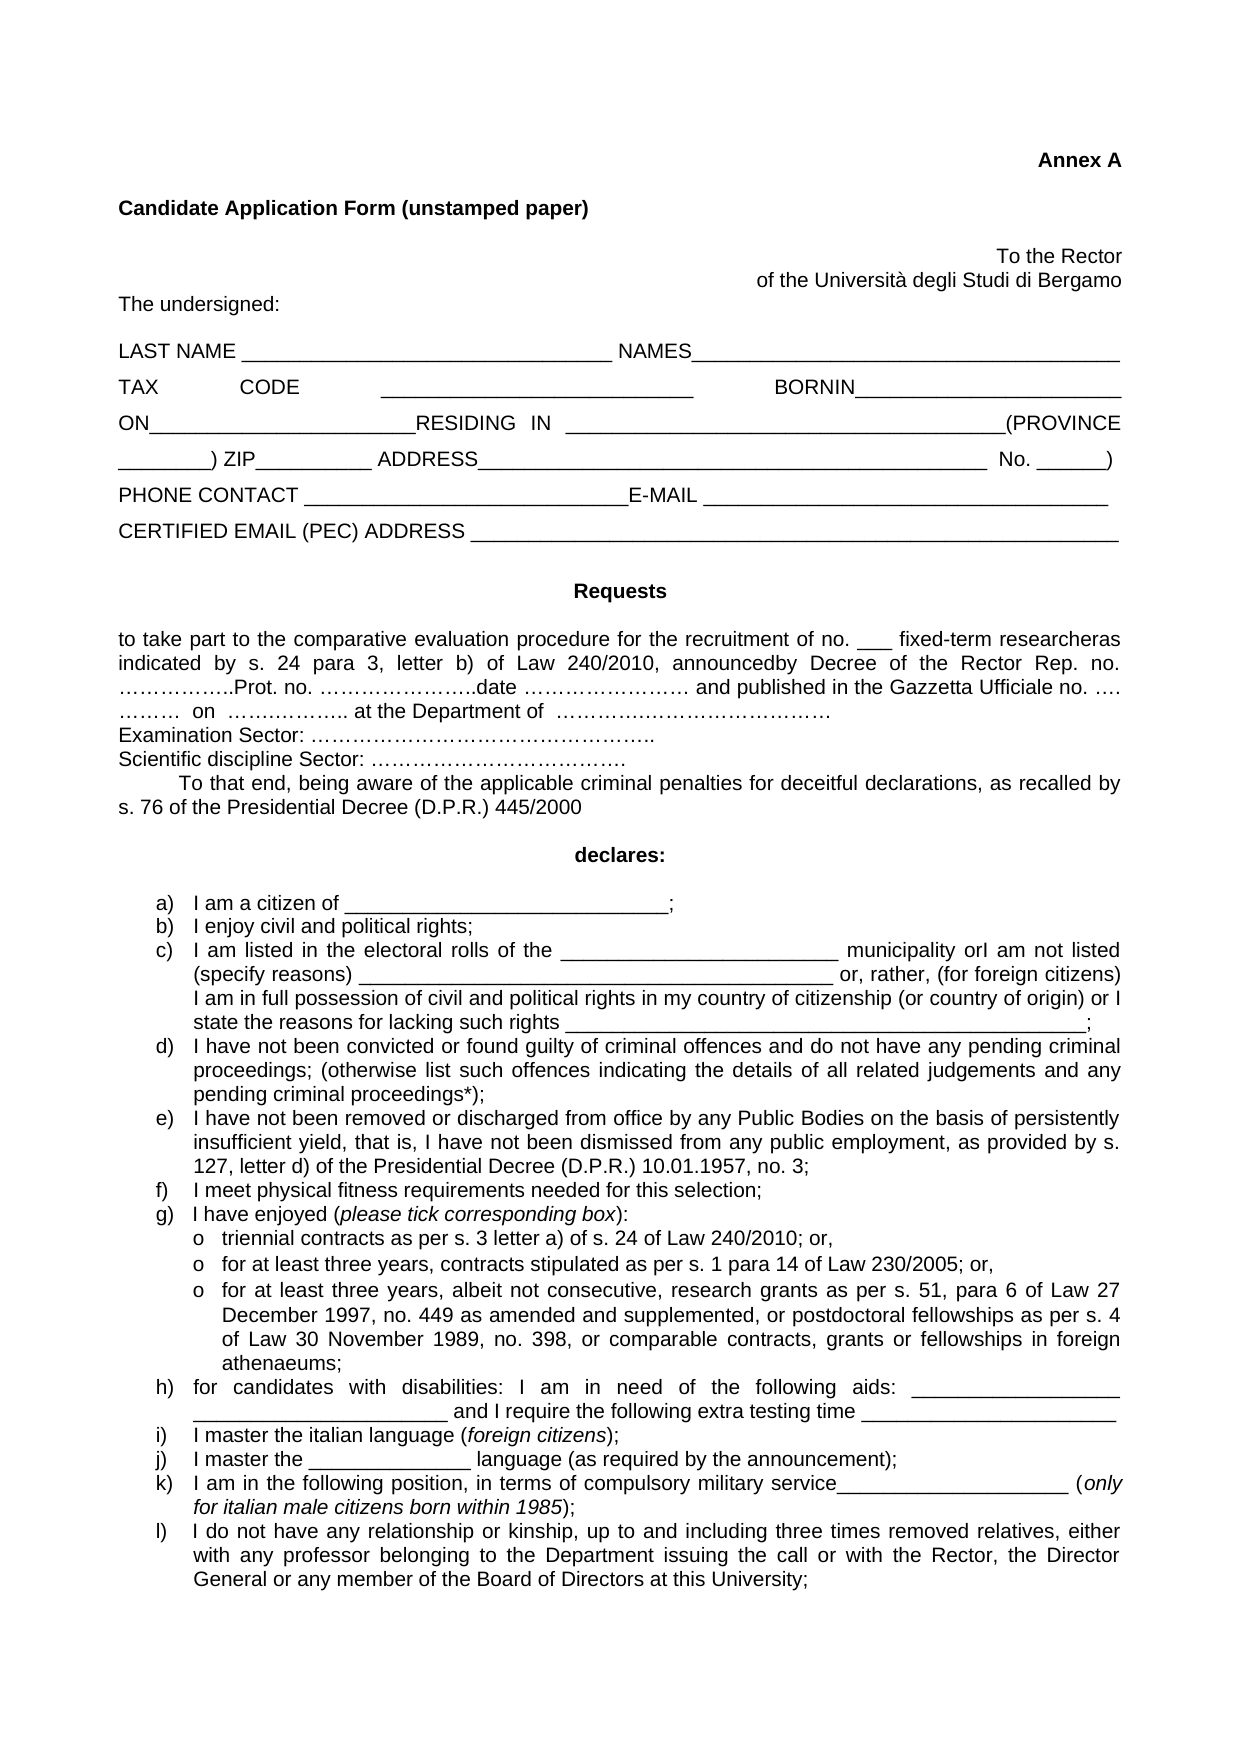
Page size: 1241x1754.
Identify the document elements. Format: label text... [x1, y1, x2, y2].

text Examination Sector: ………………………………………….. [118, 723, 1122, 747]
list I master the ______________ language (as required by the announcement); [156, 1447, 1122, 1471]
text PHONE CONTACT ____________________________E-MAIL ___________________________________ CERTIFIED EMAIL (PEC) ADDRESS ________________________________________________________ [118, 483, 1122, 543]
text of the Università degli Studi di Bergamo [118, 267, 1122, 291]
text Candidate Application Form (unstamped paper) [118, 196, 1122, 219]
text Annex A [118, 148, 1122, 172]
list for candidates with disabilities: I am in need of the following aids: __________________ ______________________ and I require the following extra testing time ______________________ [156, 1375, 1122, 1423]
list I am a citizen of ____________________________; [156, 890, 1122, 914]
list I am listed in the electoral rolls of the ________________________ municipality orI am not listed (specify reasons) _________________________________________ or, rather, (for foreign citizens) I am in full possession of civil and political rights in my country of citizenship (or country of origin) or I state the reasons for lacking such rights _____________________________________________; [156, 938, 1122, 1034]
text TAX CODE ___________________________ BORNIN_______________________ ON_______________________RESIDING IN ______________________________________(PROVINCE ________) ZIP__________ ADDRESS____________________________________________ No. ______) [118, 375, 1122, 471]
text declares: [118, 842, 1122, 866]
list I enjoy civil and political rights; [156, 914, 1122, 938]
list I do not have any relationship or kinship, up to and including three times removed relatives, either with any professor belonging to the Department issuing the call or with the Rector, the Director General or any member of the Board of Directors at this University; [156, 1519, 1122, 1591]
list I master the italian language (foreign citizens); [156, 1423, 1122, 1447]
list I meet physical fitness requirements needed for this selection; [156, 1178, 1122, 1202]
list for at least three years, albeit not consecutive, research grants as per s. 51, para 6 of Law 27 December 1997, no. 449 as amended and supplemented, or postdoctoral fellowships as per s. 4 of Law 30 November 1989, no. 398, or comparable contracts, grants or fellowships in foreign athenaeums; [192, 1277, 1122, 1375]
list for at least three years, contracts stipulated as per s. 1 para 14 of Law 230/2005; or, [192, 1252, 1122, 1277]
list I have enjoyed (please tick corresponding box): [156, 1202, 1122, 1226]
text LAST NAME ________________________________ NAMES_____________________________________ [118, 339, 1122, 363]
text Scientific discipline Sector: ………………………………. [118, 747, 1122, 771]
text The undersigned: [118, 291, 1122, 315]
text To that end, being aware of the applicable criminal penalties for deceitful declarations, as recalled by s. 76 of the Presidential Decree (D.P.R.) 445/2000 [118, 771, 1122, 818]
text To the Rector [118, 243, 1122, 267]
text to take part to the comparative evaluation procedure for the recruitment of no. ___ fixed-term researcheras indicated by s. 24 para 3, letter b) of Law 240/2010, announcedby Decree of the Rector Rep. no. ……………..Prot. no. …………………..date …………………… and published in the Gazzetta Ufficiale no. ….……… on …….……….. at the Department of ………….……………………… [118, 627, 1122, 723]
list I have not been removed or discharged from office by any Public Bodies on the basis of persistently insufficient yield, that is, I have not been dismissed from any public employment, as provided by s. 127, letter d) of the Presidential Decree (D.P.R.) 10.01.1957, no. 3; [156, 1106, 1122, 1178]
list I am in the following position, in terms of compulsory military service____________________ (only for italian male citizens born within 1985); [156, 1471, 1122, 1519]
list triennial contracts as per s. 3 letter a) of s. 24 of Law 240/2010; or, [192, 1226, 1122, 1252]
text Requests [118, 579, 1122, 603]
list I have not been convicted or found guilty of criminal offences and do not have any pending criminal proceedings; (otherwise list such offences indicating the details of all related judgements and any pending criminal proceedings*); [156, 1034, 1122, 1106]
